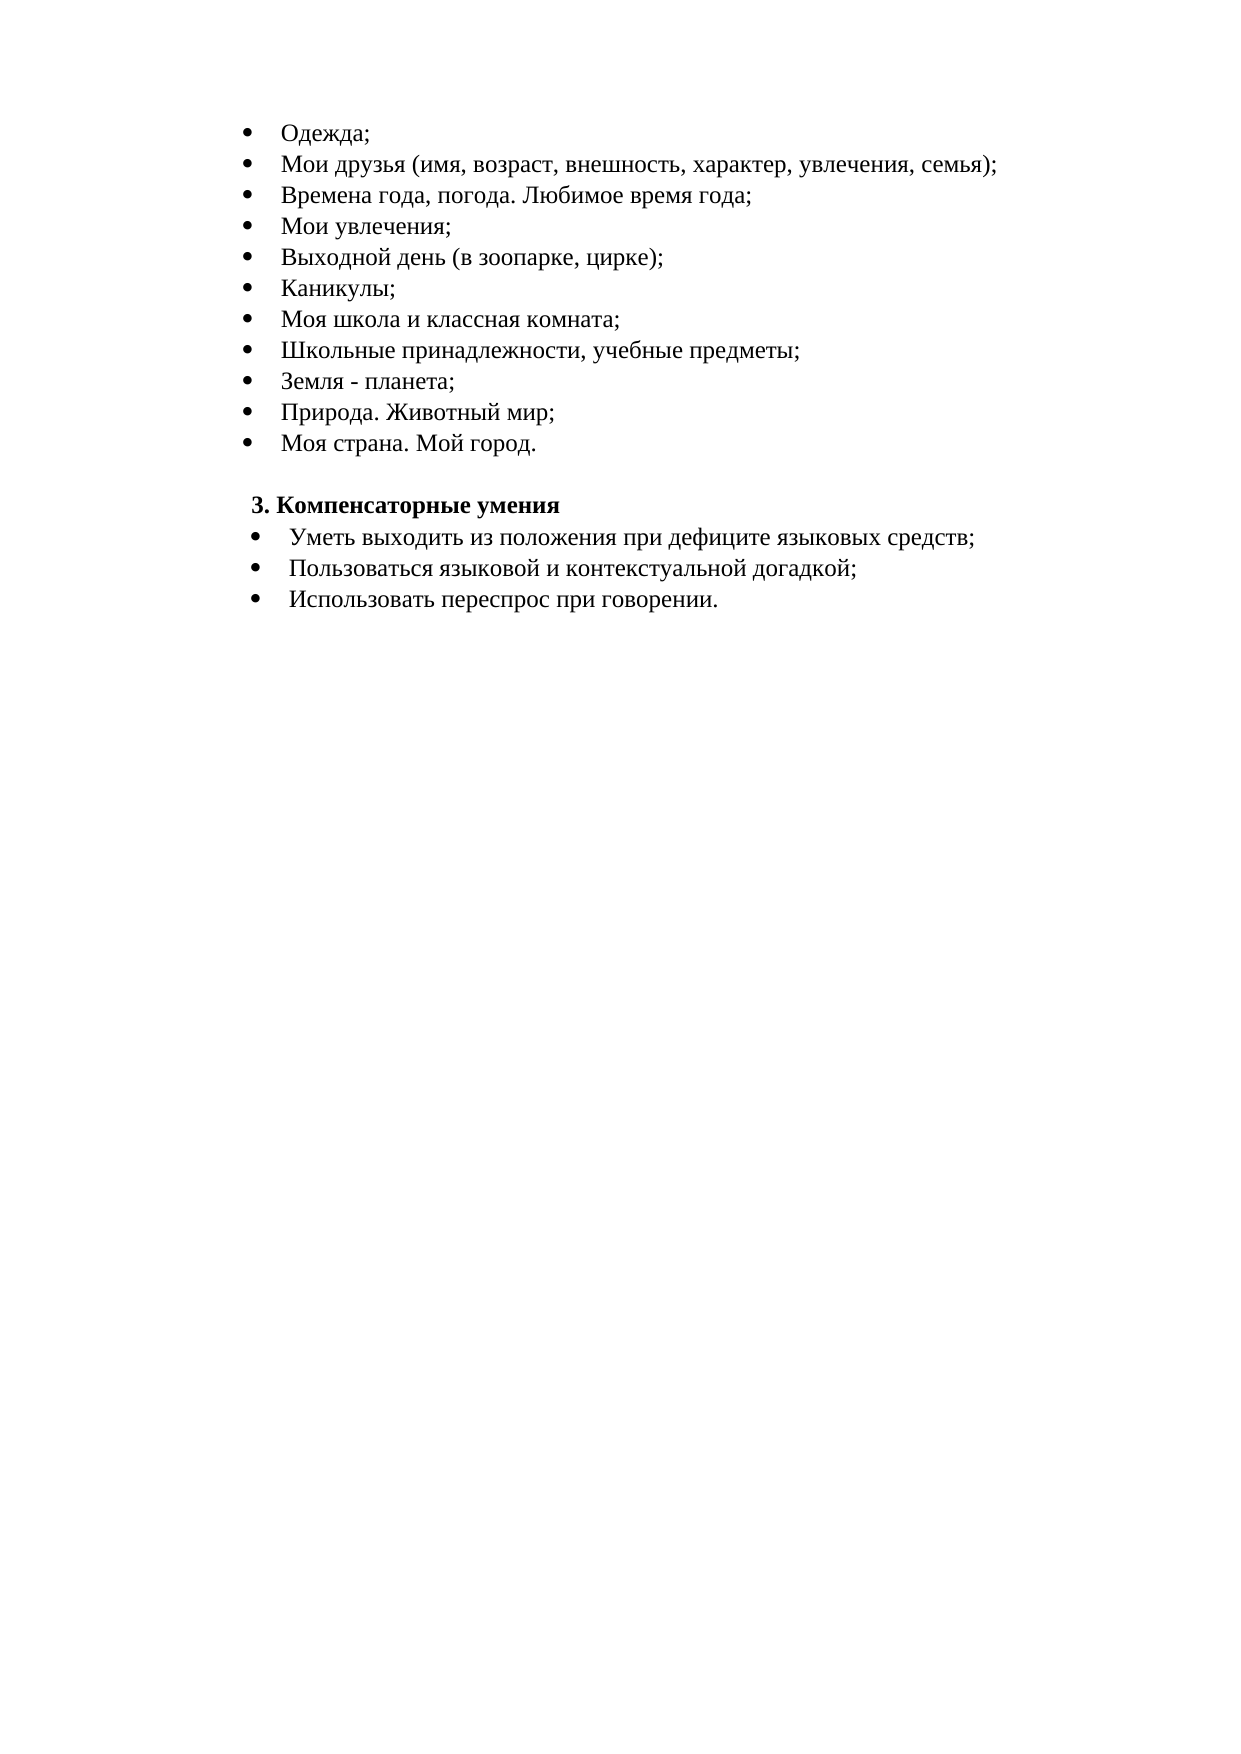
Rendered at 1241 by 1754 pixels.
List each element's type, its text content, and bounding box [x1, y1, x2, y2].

list Моя страна. Мой город. [243, 428, 1152, 457]
text 3. Компенсаторные умения [177, 491, 1152, 519]
list Использовать переспрос при говорении. [251, 584, 1152, 612]
list Мои увлечения; [243, 211, 1152, 240]
list Времена года, погода. Любимое время года; [243, 180, 1152, 209]
list Земля - планета; [243, 366, 1152, 395]
list Каникулы; [243, 273, 1152, 302]
list Природа. Животный мир; [243, 397, 1152, 426]
list Пользоваться языковой и контекстуальной догадкой; [251, 553, 1152, 581]
list Моя школа и классная комната; [243, 304, 1152, 333]
list Выходной день (в зоопарке, цирке); [243, 242, 1152, 271]
list Школьные принадлежности, учебные предметы; [243, 335, 1152, 364]
list Одежда; [243, 118, 1152, 147]
list Мои друзья (имя, возраст, внешность, характер, увлечения, семья); [243, 149, 1152, 178]
list Уметь выходить из положения при дефиците языковых средств; [251, 522, 1152, 550]
